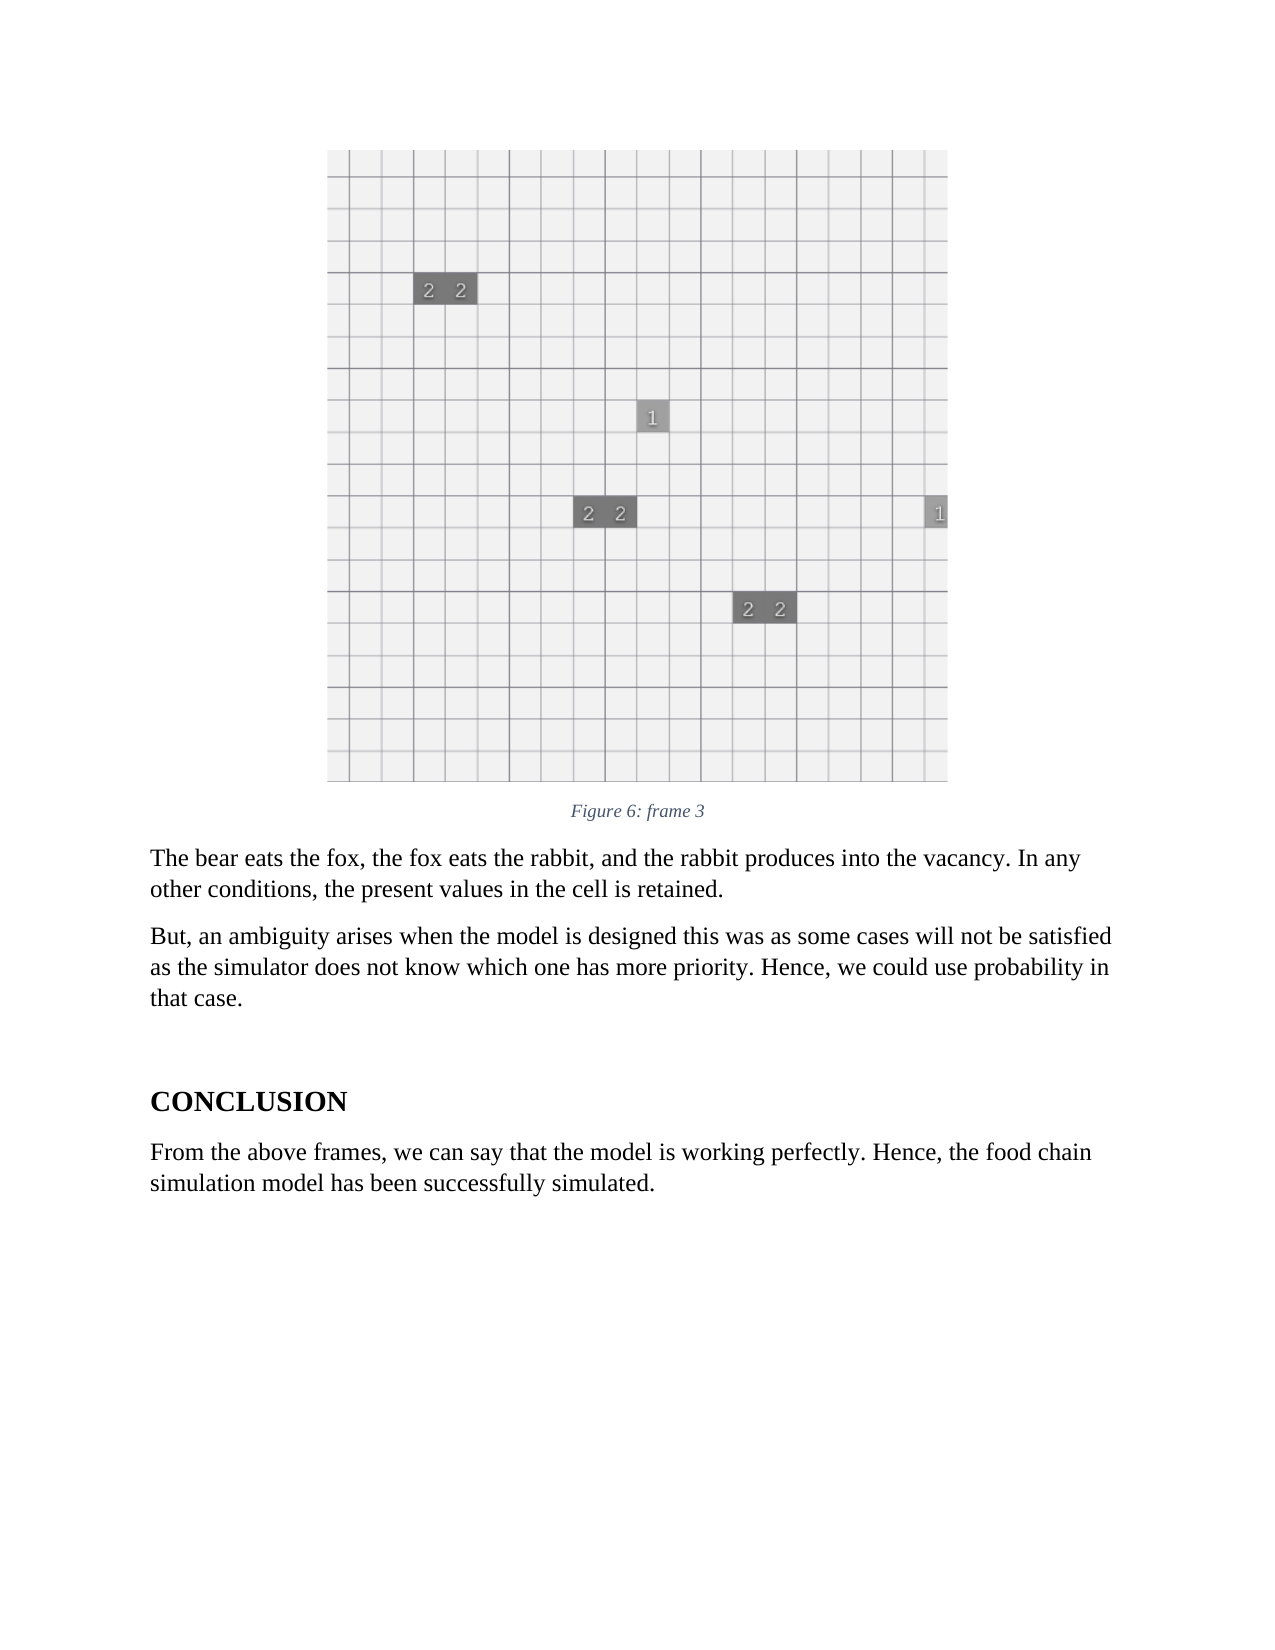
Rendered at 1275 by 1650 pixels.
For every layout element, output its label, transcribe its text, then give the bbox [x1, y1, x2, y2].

text The bear eats the fox, the fox eats the rabbit, and the rabbit produces into the vacancy. In any other conditions, the present values in the cell is retained. [150, 843, 1125, 902]
text From the above frames, we can say that the model is working perfectly. Hence, the food chain simulation model has been successfully simulated. [150, 1137, 1125, 1197]
picture [327, 150, 948, 782]
text Figure 6: frame 3 [150, 800, 1125, 822]
text But, an ambiguity arises when the model is designed this was as some cases will not be satisfied as the simulator does not know which one has more priority. Hence, we could use probability in that case. [150, 921, 1125, 1012]
text CONCLUSION [150, 1084, 1125, 1117]
